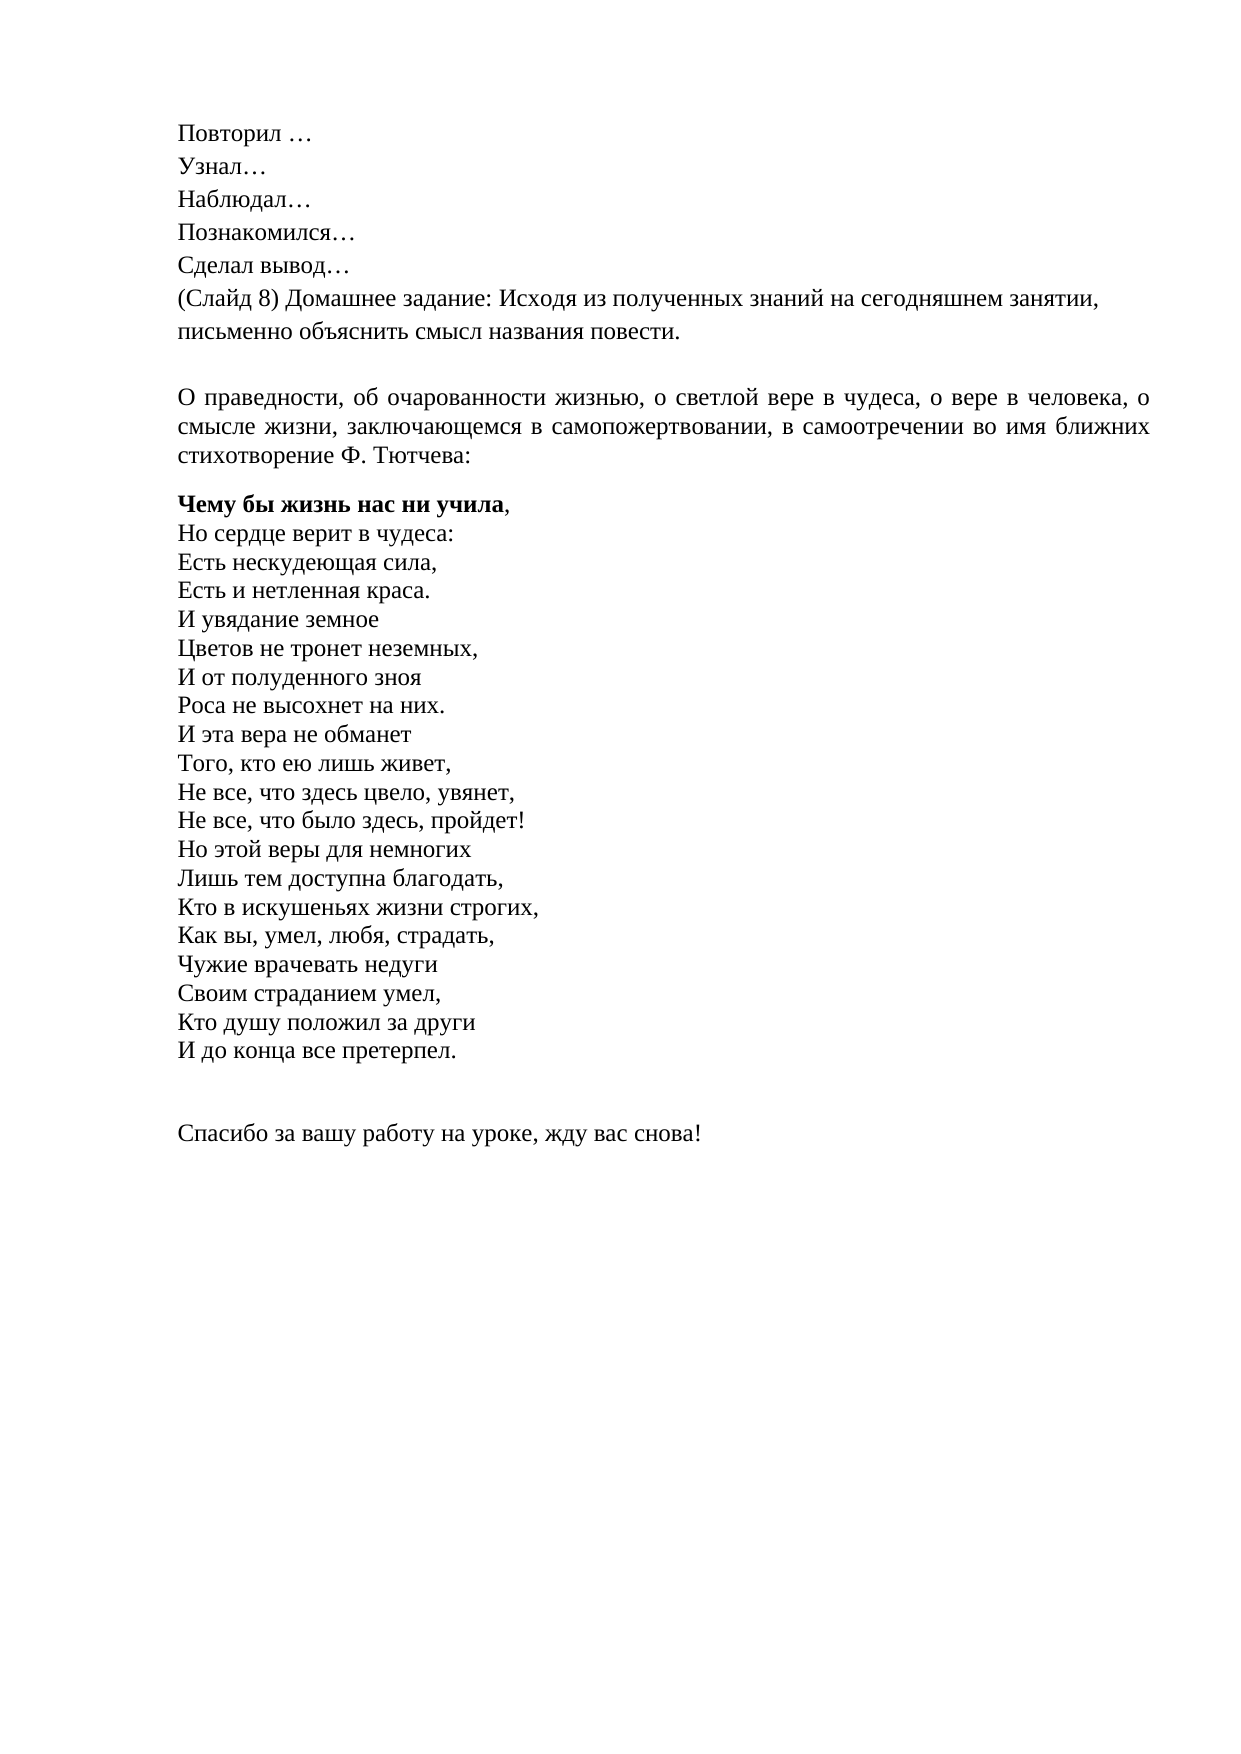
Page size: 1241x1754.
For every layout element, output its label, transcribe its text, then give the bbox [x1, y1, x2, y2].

text Есть и нетленная краса. [177, 576, 1152, 604]
text Роса не высохнет на них. [177, 691, 1152, 719]
text Спасибо за вашу работу на уроке, жду вас снова! [177, 1118, 1152, 1147]
text Повторил … Узнал… Наблюдал… Познакомился… Сделал вывод… (Слайд 8) Домашнее задание: Исходя из полученных знаний на сегодняшнем занятии, письменно объяснить смысл названия повести. [177, 118, 1152, 345]
text И от полуденного зноя [177, 662, 1152, 691]
text Кто душу положил за други [177, 1007, 1152, 1036]
text И до конца все претерпел. [177, 1036, 1152, 1064]
text О праведности, об очарованности жизнью, о светлой вере в чудеса, о вере в человека, о смысле жизни, заключающемся в самопожертвовании, в самоотречении во имя ближних стихотворение Ф. Тютчева: [177, 382, 1152, 468]
text И эта вера не обманет [177, 719, 1152, 748]
text Того, кто ею лишь живет, [177, 748, 1152, 777]
text Своим страданием умел, [177, 978, 1152, 1007]
text Кто в искушеньях жизни строгих, [177, 892, 1152, 921]
text Лишь тем доступна благодать, [177, 863, 1152, 892]
text И увядание земное [177, 604, 1152, 633]
text Чему бы жизнь нас ни учила, [177, 489, 1152, 518]
text Не все, что было здесь, пройдет! [177, 806, 1152, 834]
text Но этой веры для немногих [177, 834, 1152, 863]
text Чужие врачевать недуги [177, 949, 1152, 978]
text Как вы, умел, любя, страдать, [177, 921, 1152, 949]
text Но сердце верит в чудеса: [177, 518, 1152, 547]
text Есть нескудеющая сила, [177, 547, 1152, 576]
text Не все, что здесь цвело, увянет, [177, 777, 1152, 806]
text Цветов не тронет неземных, [177, 633, 1152, 662]
